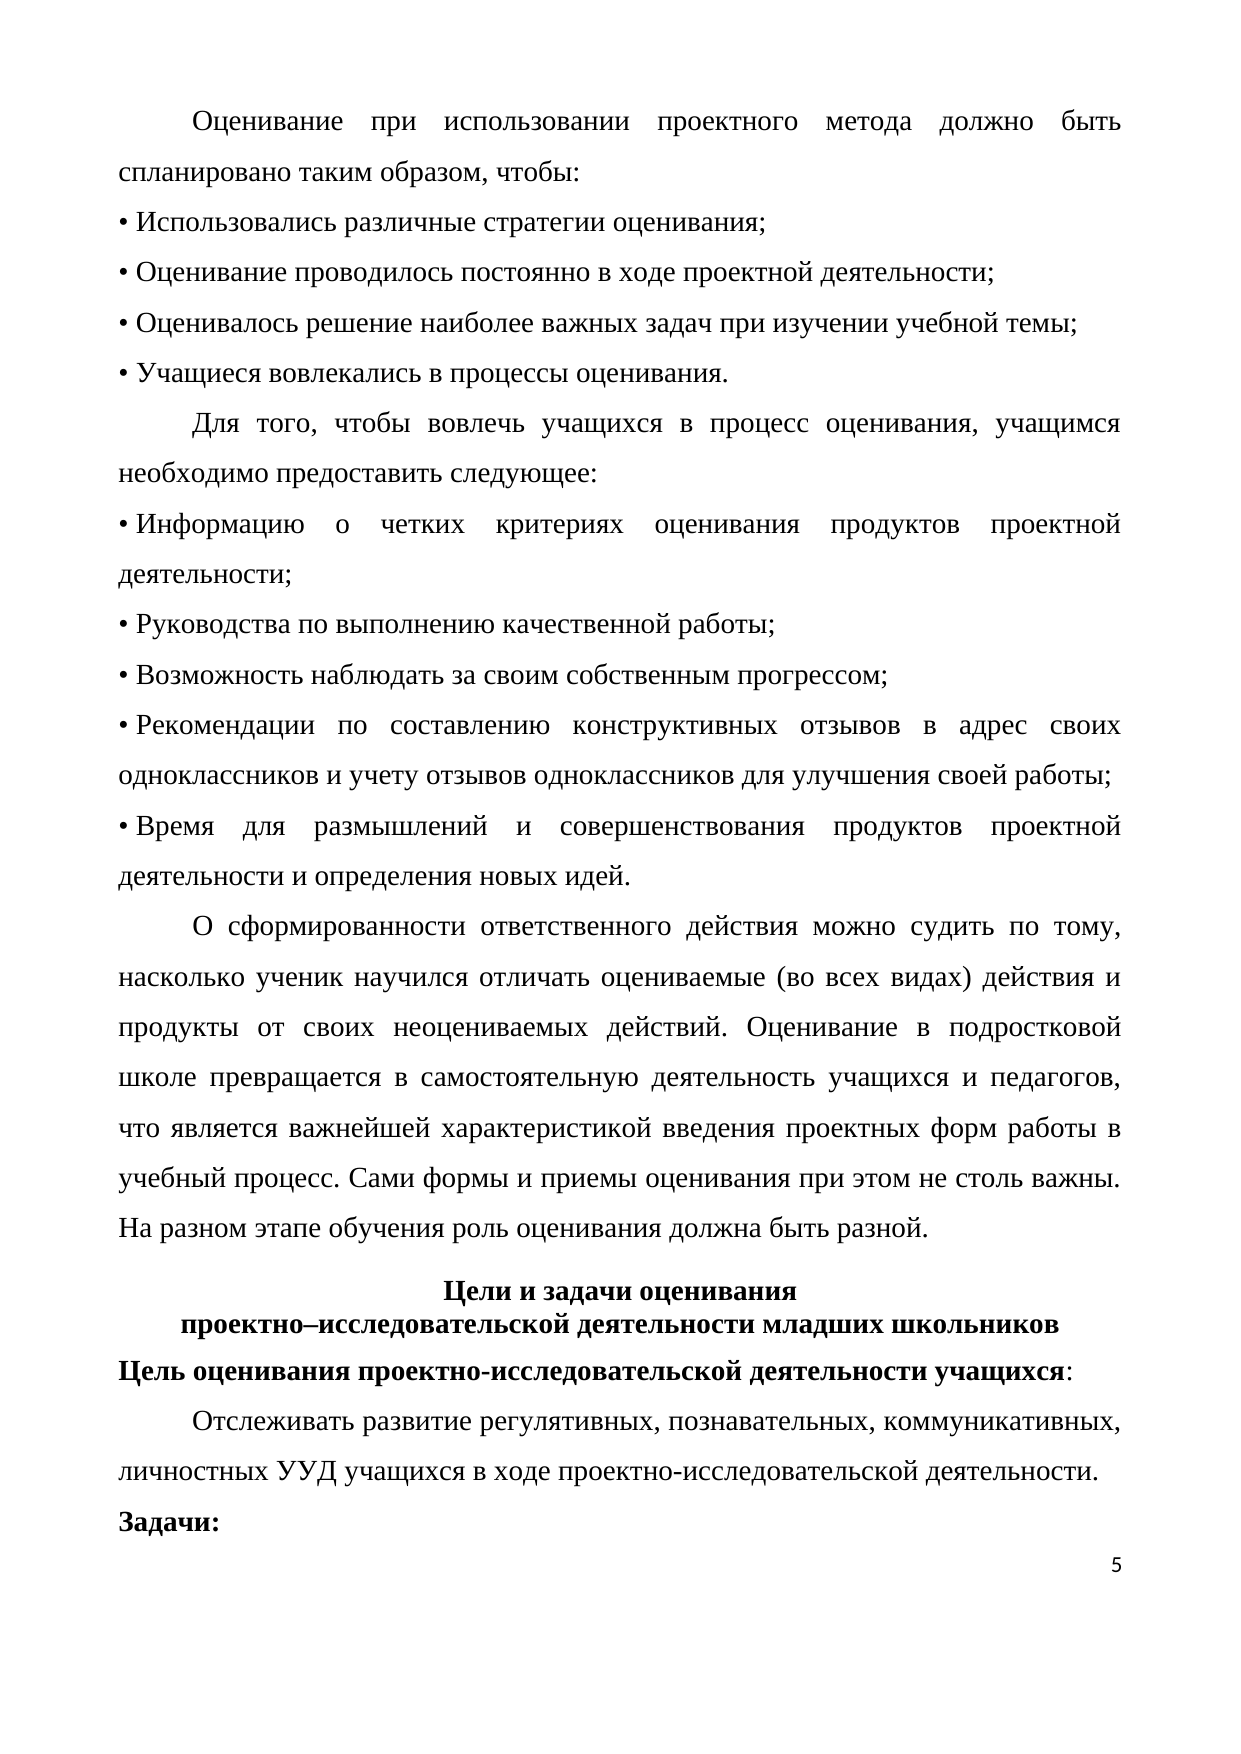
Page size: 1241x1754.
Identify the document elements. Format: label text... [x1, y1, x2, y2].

text О сформированности ответственного действия можно судить по тому, насколько ученик научился отличать оцениваемые (во всех видах) действия и продукты от своих неоцениваемых действий. Оценивание в подростковой школе превращается в самостоятельную деятельность учащихся и педагогов, что является важнейшей характеристикой введения проектных форм работы в учебный процесс. Сами формы и приемы оценивания при этом не столь важны. На разном этапе обучения роль оценивания должна быть разной. [118, 908, 1122, 1244]
text Оценивание при использовании проектного метода должно быть спланировано таким образом, чтобы: [118, 103, 1122, 187]
text • Возможность наблюдать за своим собственным прогрессом; [118, 657, 1122, 690]
text • Оценивалось решение наиболее важных задач при изучении учебной темы; [118, 305, 1122, 338]
text • Учащиеся вовлекались в процессы оценивания. [118, 355, 1122, 388]
text • Руководства по выполнению качественной работы; [118, 607, 1122, 640]
text Цель оценивания проектно-исследовательской деятельности учащихся: [118, 1353, 1122, 1386]
text • Рекомендации по составлению конструктивных отзывов в адрес своих одноклассников и учету отзывов одноклассников для улучшения своей работы; [118, 707, 1122, 791]
text • Время для размышлений и совершенствования продуктов проектной деятельности и определения новых идей. [118, 808, 1122, 892]
text • Использовались различные стратегии оценивания; [118, 204, 1122, 238]
text • Информацию о четких критериях оценивания продуктов проектной деятельности; [118, 506, 1122, 590]
text • Оценивание проводилось постоянно в ходе проектной деятельности; [118, 254, 1122, 288]
text Цели и задачи оценивания проектно–исследовательской деятельности младших школьников [118, 1273, 1122, 1340]
text Задачи: [118, 1504, 1122, 1537]
text Отслеживать развитие регулятивных, познавательных, коммуникативных, личностных УУД учащихся в ходе проектно-исследовательской деятельности. [118, 1403, 1122, 1487]
text Для того, чтобы вовлечь учащихся в процесс оценивания, учащимся необходимо предоставить следующее: [118, 405, 1122, 489]
